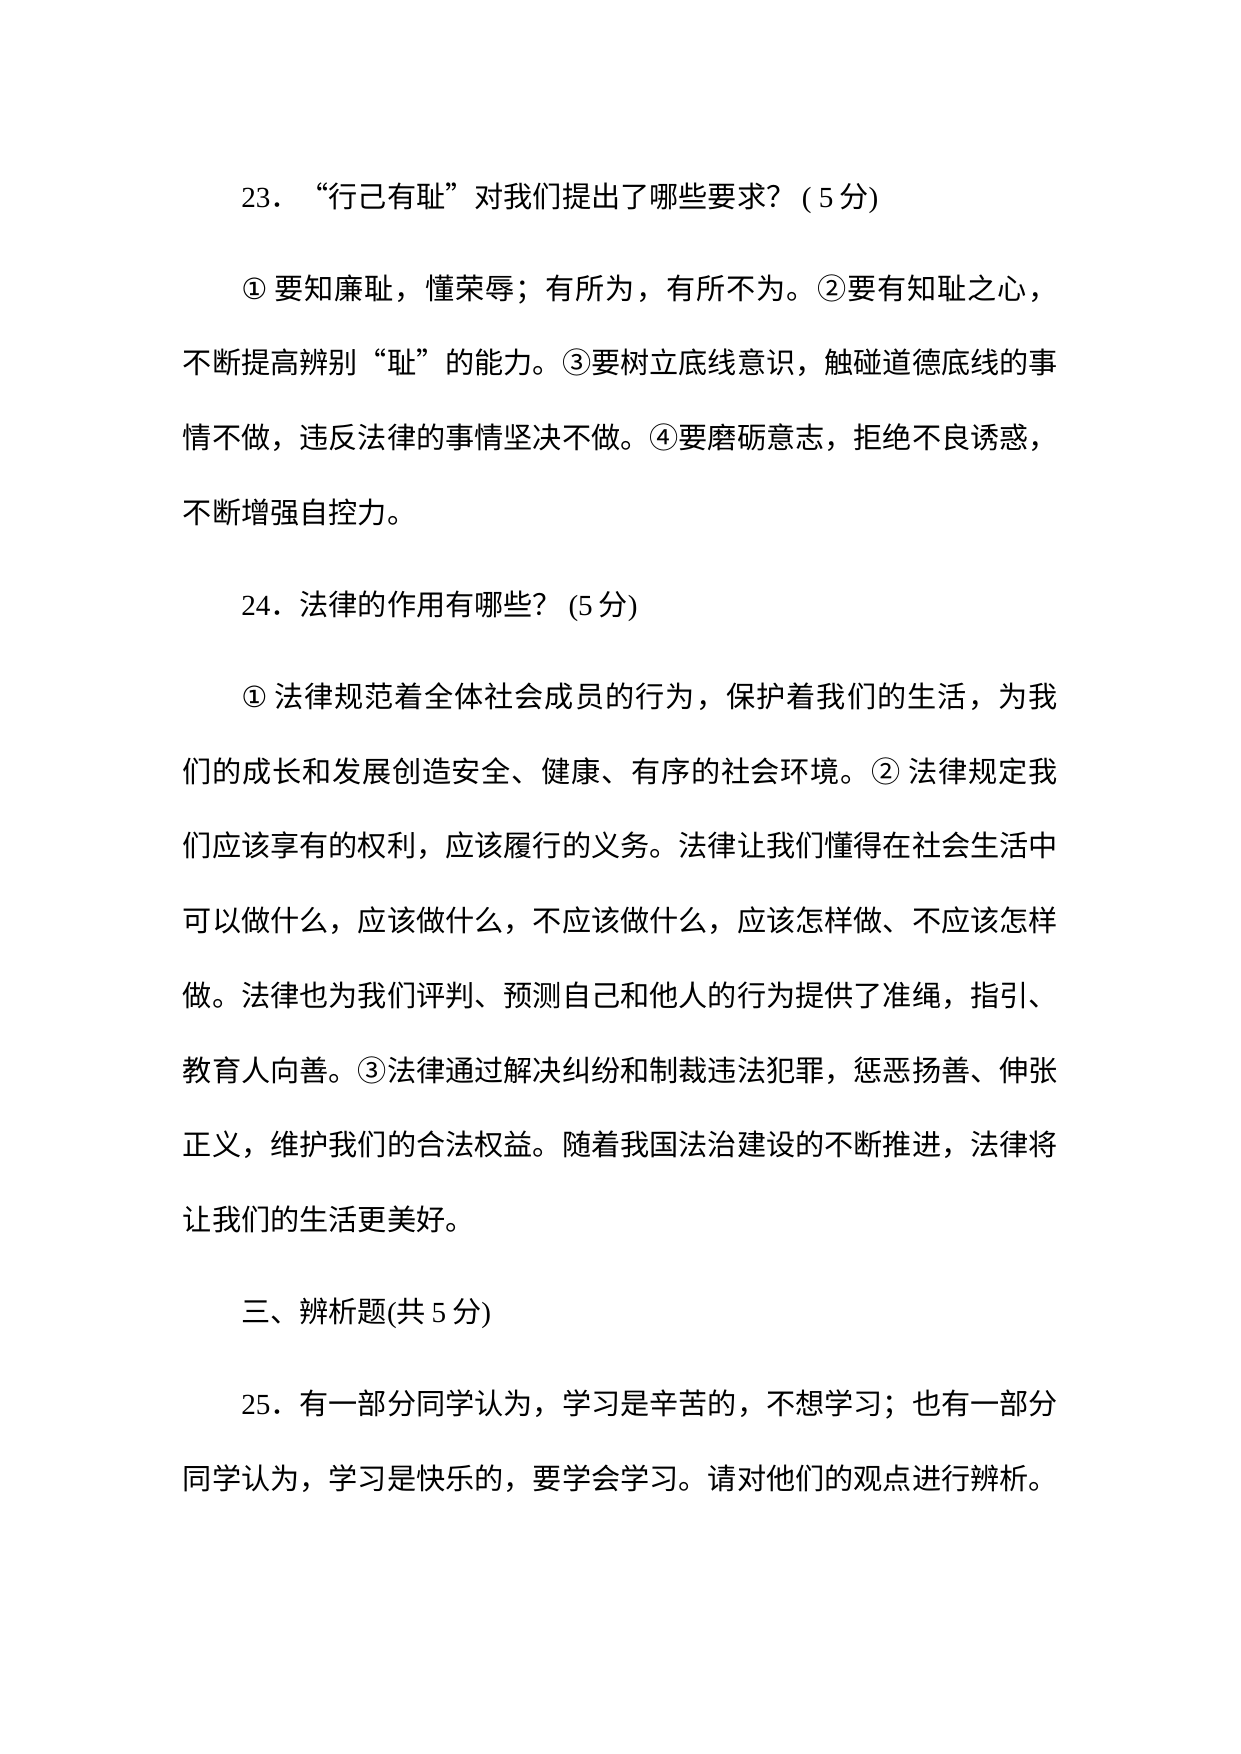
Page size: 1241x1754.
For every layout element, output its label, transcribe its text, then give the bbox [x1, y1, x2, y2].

text ①要知廉耻，懂荣辱；有所为，有所不为。②要有知耻之心，不断提高辨别“耻”的能力。③要树立底线意识，触碰道德底线的事情不做，违反法律的事情坚决不做。④要磨砺意志，拒绝不良诱惑，不断增强自控力。 [183, 254, 1058, 543]
text 24．法律的作用有哪些？ (5分) [183, 570, 1058, 635]
text 三、辨析题(共5分) [183, 1277, 1058, 1342]
text 23．“行己有耻”对我们提出了哪些要求？ ( 5分) [183, 162, 1058, 227]
text ①法律规范着全体社会成员的行为，保护着我们的生活，为我们的成长和发展创造安全、健康、有序的社会环境。② 法律规定我们应该享有的权利，应该履行的义务。法律让我们懂得在社会生活中可以做什么，应该做什么，不应该做什么，应该怎样做、不应该怎样做。法律也为我们评判、预测自己和他人的行为提供了准绳，指引、教育人向善。③法律通过解决纠纷和制裁违法犯罪，惩恶扬善、伸张正义，维护我们的合法权益。随着我国法治建设的不断推进，法律将让我们的生活更美好。 [183, 662, 1058, 1250]
text 25．有一部分同学认为，学习是辛苦的，不想学习；也有一部分同学认为，学习是快乐的，要学会学习。请对他们的观点进行辨析。 [183, 1369, 1058, 1509]
